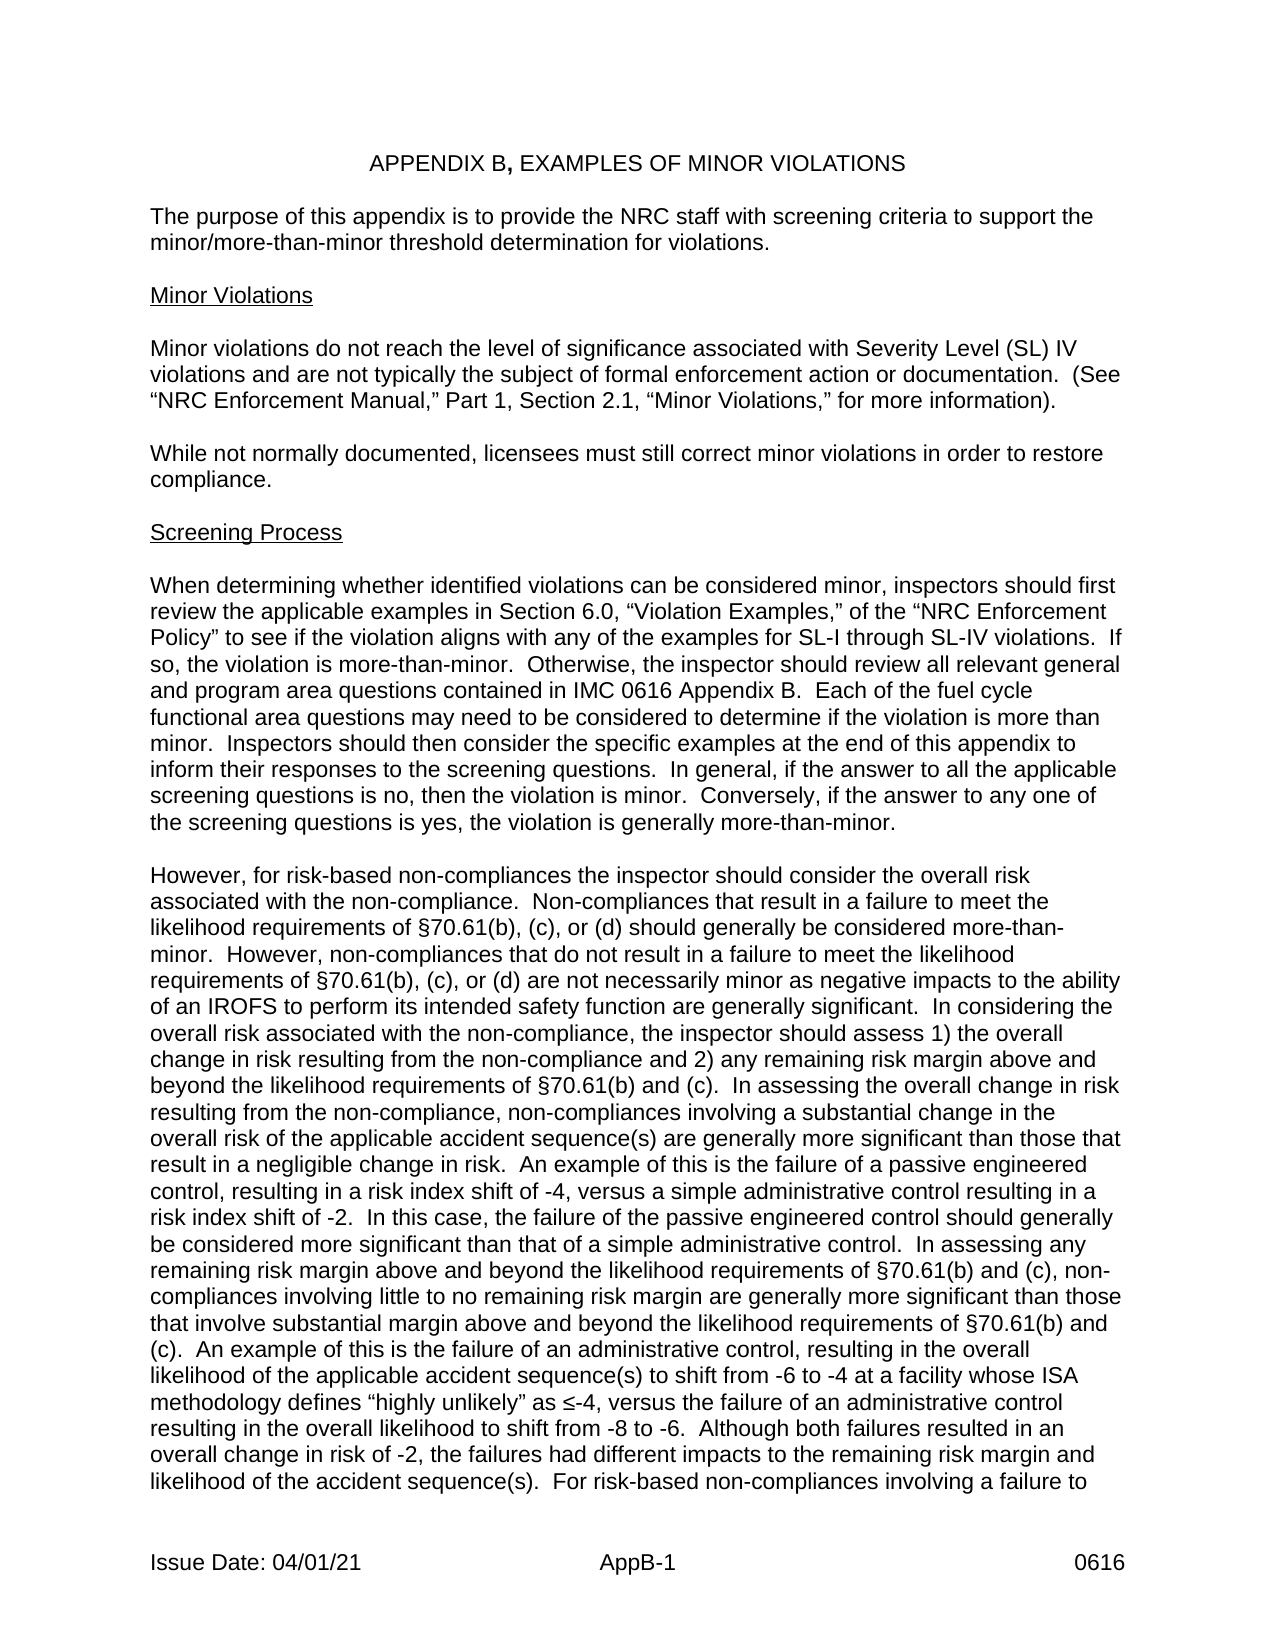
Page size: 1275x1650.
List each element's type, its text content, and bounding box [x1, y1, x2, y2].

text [150, 862, 1125, 1494]
text Minor Violations [150, 282, 1125, 308]
subtitle APPENDIX B, EXAMPLES OF MINOR VIOLATIONS [150, 150, 1125, 176]
text The purpose of this appendix is to provide the NRC staff with screening criteria to support the minor/more-than-minor threshold determination for violations. [150, 203, 1125, 255]
text While not normally documented, licensees must still correct minor violations in order to restore compliance. [150, 440, 1125, 493]
text When determining whether identified violations can be considered minor, inspectors should first review the applicable examples in Section 6.0, “Violation Examples,” of the “NRC Enforcement Policy” to see if the violation aligns with any of the examples for SL-I through SL-IV violations. If so, the violation is more-than-minor. Otherwise, the inspector should review all relevant general and program area questions contained in IMC 0616 Appendix B. Each of the fuel cycle functional area questions may need to be considered to determine if the violation is more than minor. Inspectors should then consider the specific examples at the end of this appendix to inform their responses to the screening questions. In general, if the answer to all the applicable screening questions is no, then the violation is minor. Conversely, if the answer to any one of the screening questions is yes, the violation is generally more-than-minor. [150, 572, 1125, 835]
text Minor violations do not reach the level of significance associated with Severity Level (SL) IV violations and are not typically the subject of formal enforcement action or documentation. (See “NRC Enforcement Manual,” Part 1, Section 2.1, “Minor Violations,” for more information). [150, 334, 1125, 413]
text Screening Process [150, 519, 1125, 545]
